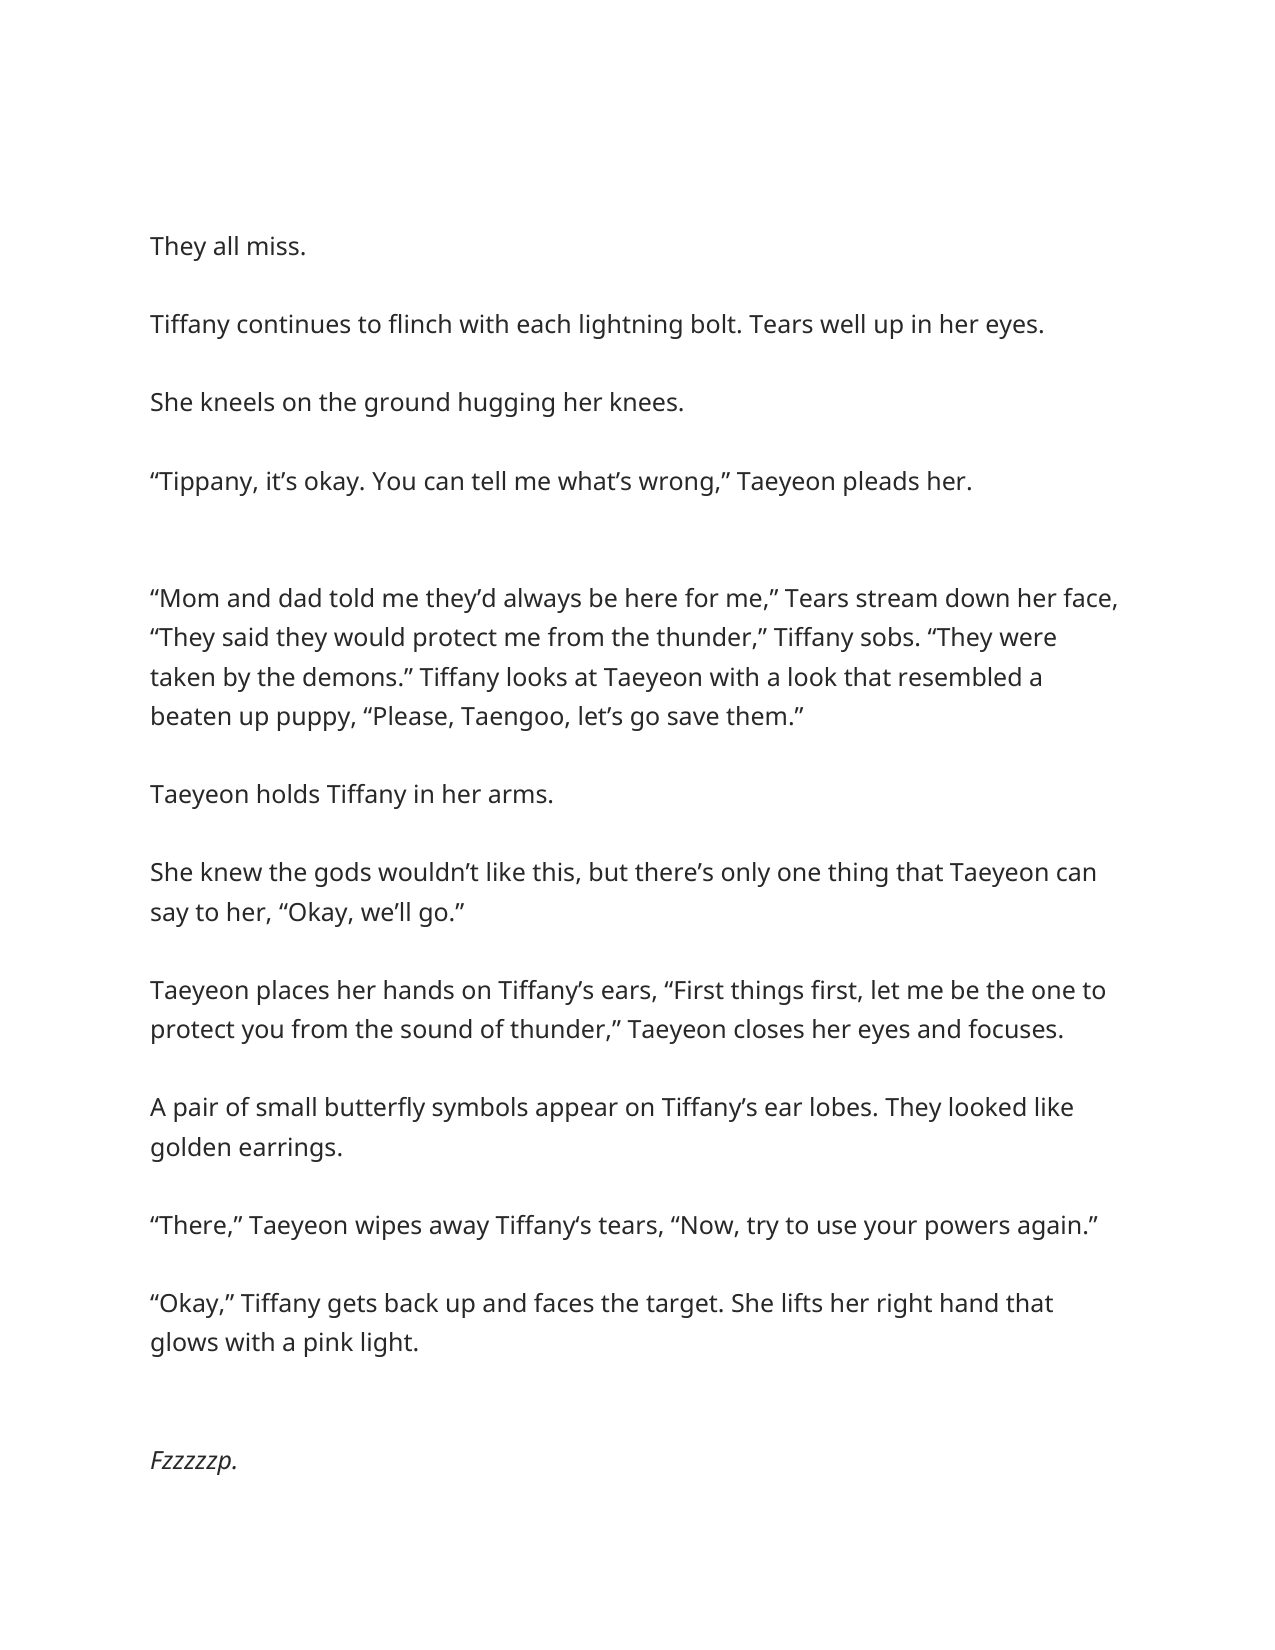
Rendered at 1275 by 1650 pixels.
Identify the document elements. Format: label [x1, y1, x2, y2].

text [150, 150, 1125, 1477]
